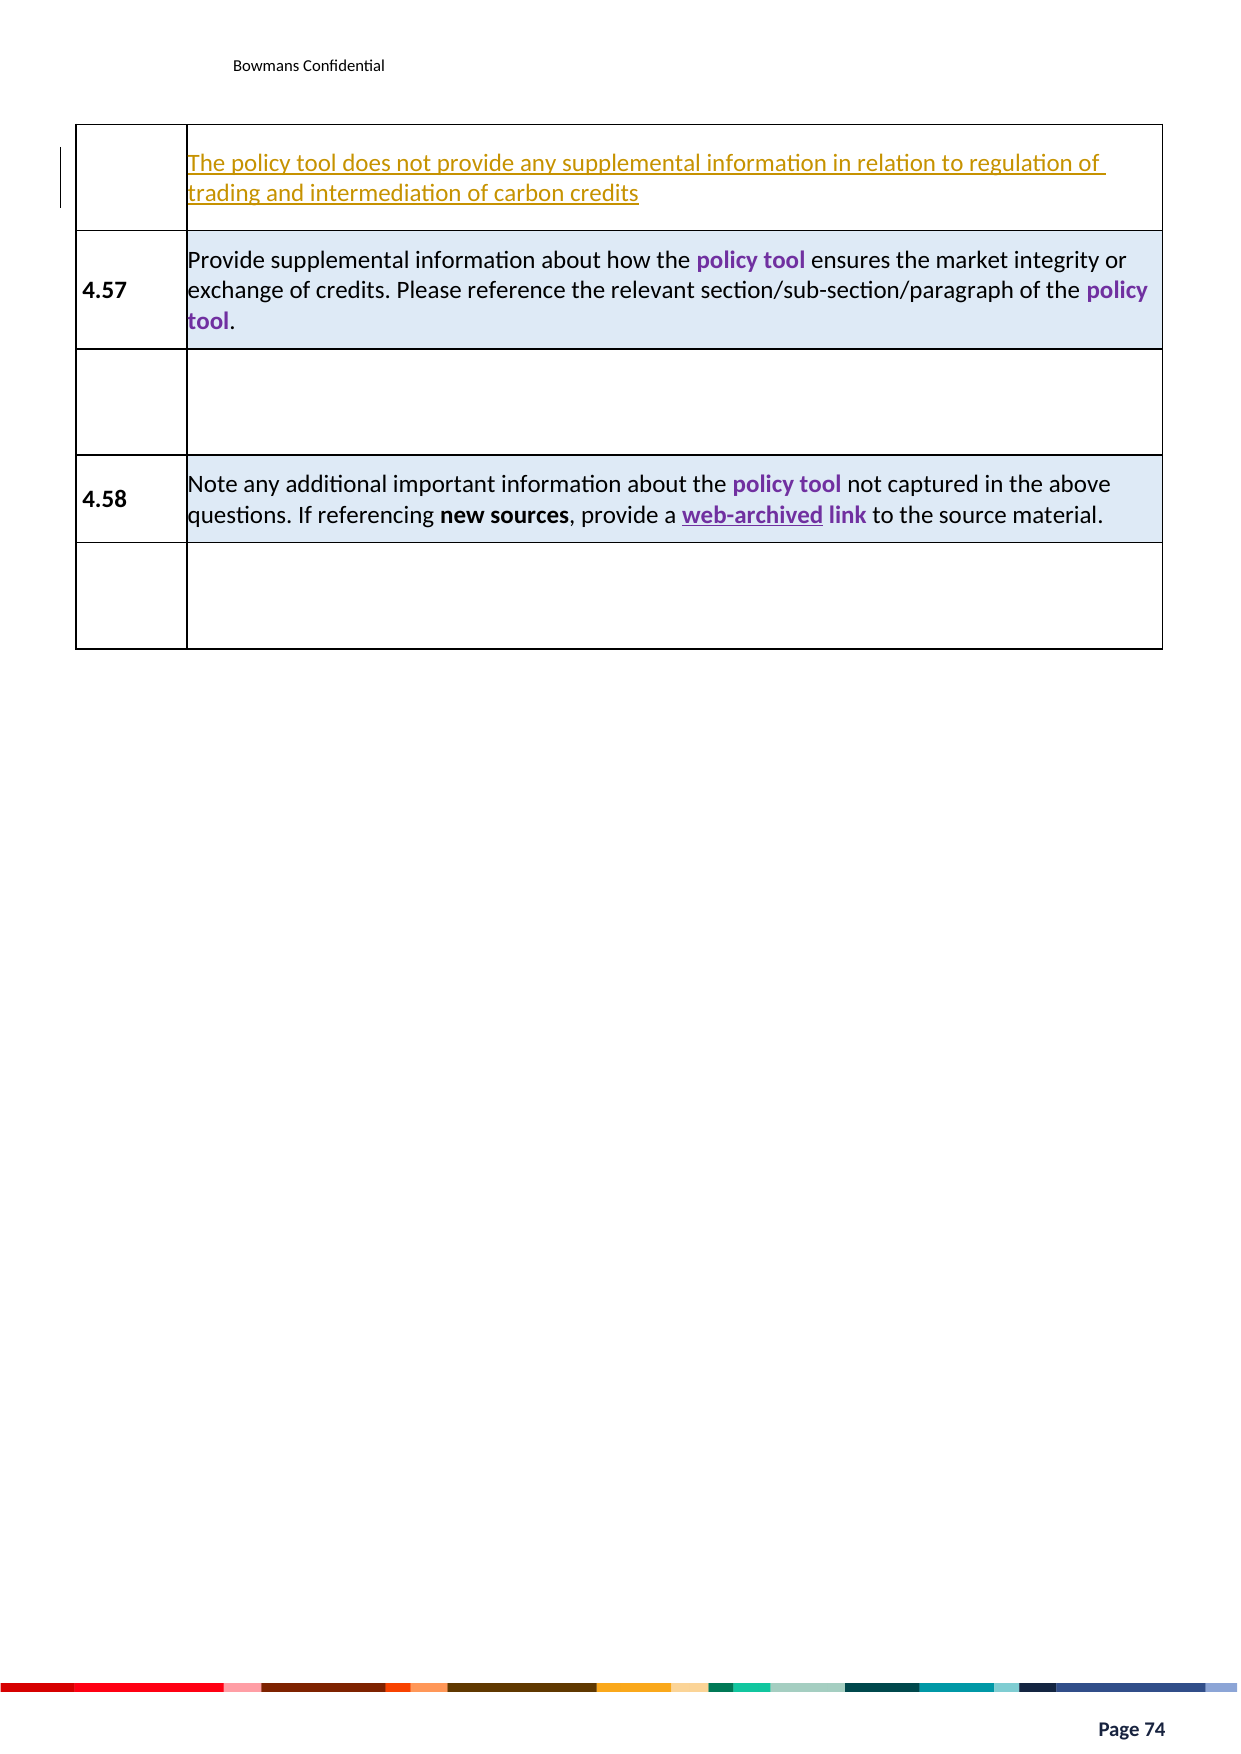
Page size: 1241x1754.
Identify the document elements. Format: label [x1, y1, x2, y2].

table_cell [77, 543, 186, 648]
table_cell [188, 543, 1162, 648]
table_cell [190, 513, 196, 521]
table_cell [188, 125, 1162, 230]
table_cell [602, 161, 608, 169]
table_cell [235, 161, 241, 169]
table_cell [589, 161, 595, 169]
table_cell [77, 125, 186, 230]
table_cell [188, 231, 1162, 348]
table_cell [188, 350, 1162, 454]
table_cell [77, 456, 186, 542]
picture [0, 1683, 1236, 1692]
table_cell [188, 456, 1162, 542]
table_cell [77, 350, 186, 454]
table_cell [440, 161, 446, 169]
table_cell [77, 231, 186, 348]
